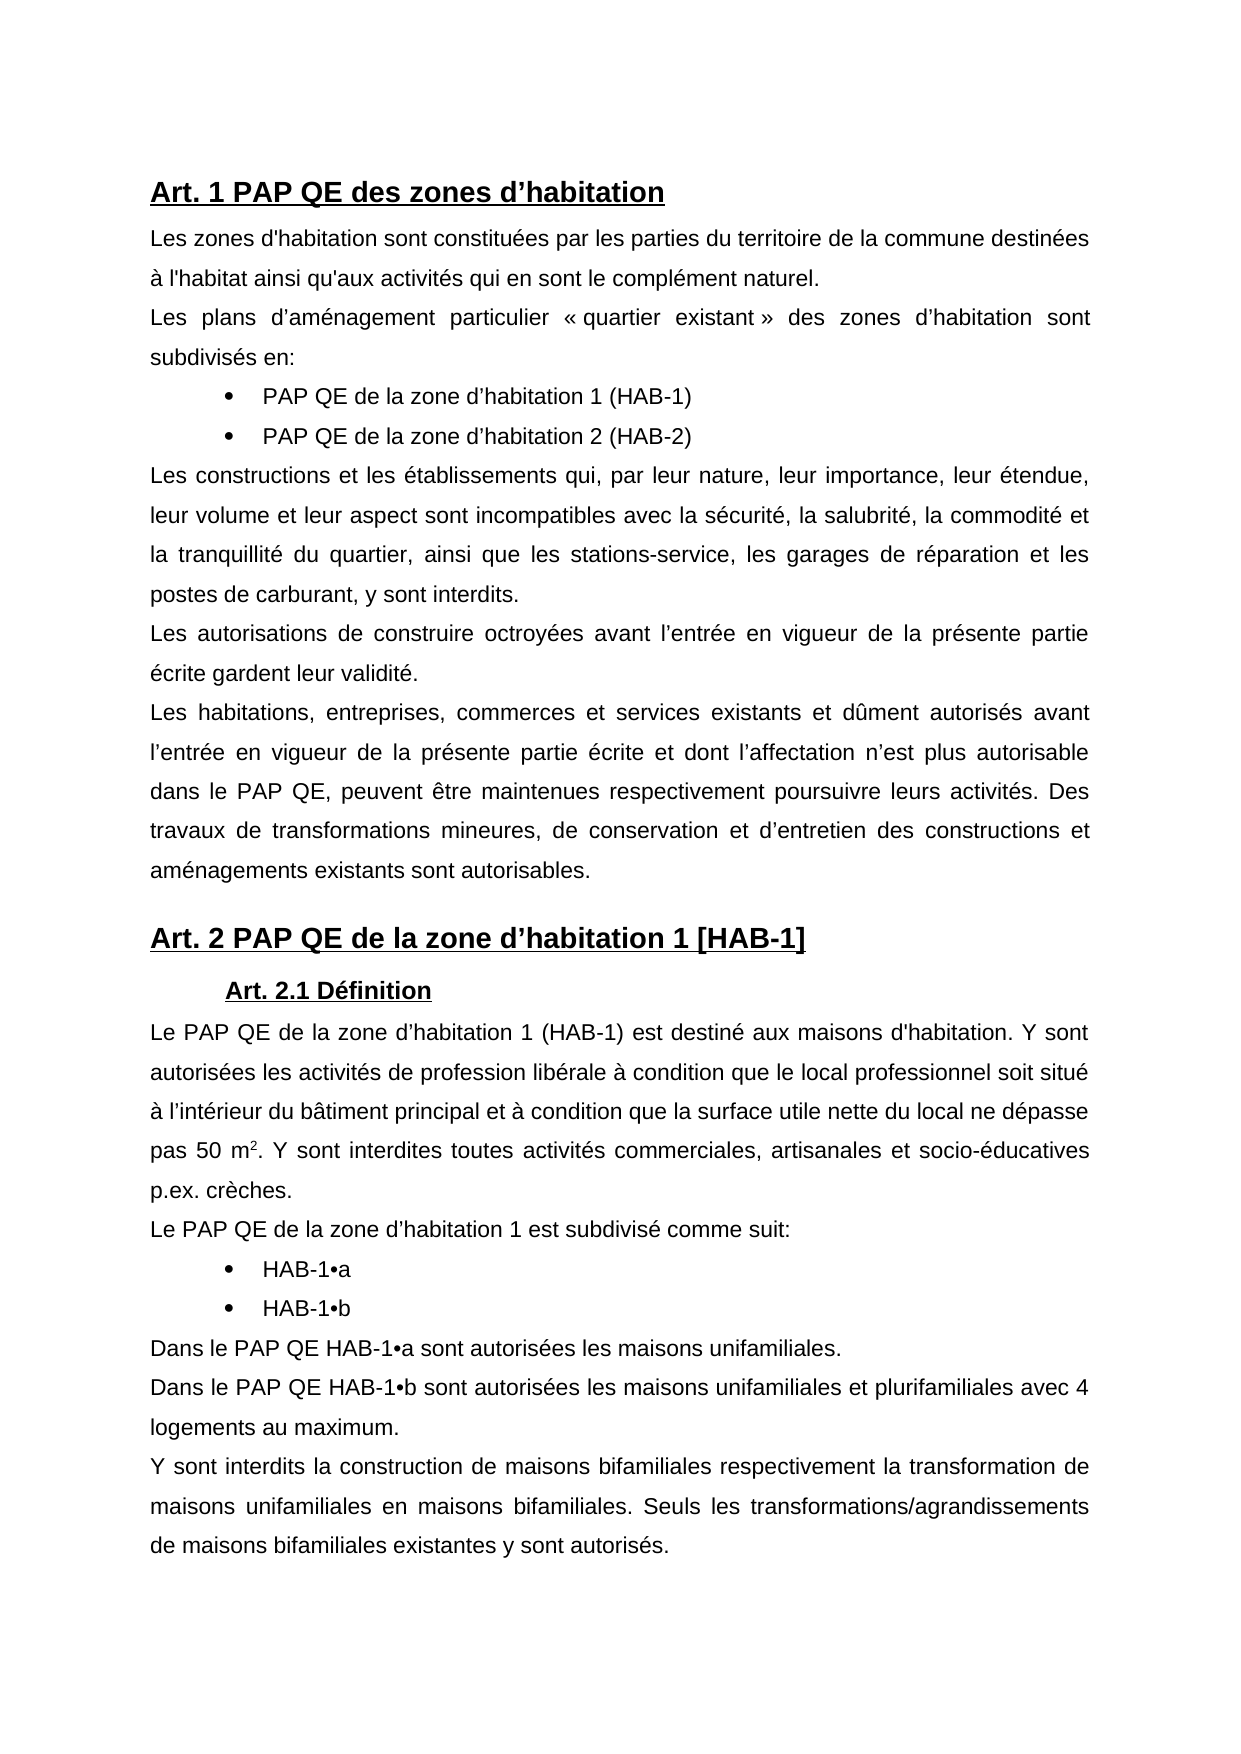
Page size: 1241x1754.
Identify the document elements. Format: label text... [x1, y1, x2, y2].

text Les plans d’aménagement particulier « quartier existant » des zones d’habitation sont subdivisés en: [150, 304, 1090, 370]
text Les habitations, entreprises, commerces et services existants et dûment autorisés avant l’entrée en vigueur de la présente partie écrite et dont l’affectation n’est plus autorisable dans le PAP QE, peuvent être maintenues respectivement poursuivre leurs activités. Des travaux de transformations mineures, de conservation et d’entretien des constructions et aménagements existants sont autorisables. [150, 699, 1090, 883]
list PAP QE de la zone d’habitation 2 (HAB-2) [225, 423, 1090, 449]
text Le PAP QE de la zone d’habitation 1 (HAB-1) est destiné aux maisons d'habitation. Y sont autorisées les activités de profession libérale à condition que le local professionnel soit situé à l’intérieur du bâtiment principal et à condition que la surface utile nette du local ne dépasse pas 50 m2. Y sont interdites toutes activités commerciales, artisanales et socio-éducatives p.ex. crèches. [150, 1019, 1090, 1203]
list HAB-1•a [225, 1256, 1090, 1282]
text Le PAP QE de la zone d’habitation 1 est subdivisé comme suit: [150, 1216, 1090, 1243]
text Les constructions et les établissements qui, par leur nature, leur importance, leur étendue, leur volume et leur aspect sont incompatibles avec la sécurité, la salubrité, la commodité et la tranquillité du quartier, ainsi que les stations-service, les garages de réparation et les postes de carburant, y sont interdits. [150, 462, 1090, 607]
list PAP QE de la zone d’habitation 1 (HAB-1) [225, 383, 1090, 409]
subtitle Art. 2 PAP QE de la zone d’habitation 1 [HAB-1] [150, 921, 1090, 955]
text Dans le PAP QE HAB-1•b sont autorisées les maisons unifamiliales et plurifamiliales avec 4 logements au maximum. [150, 1374, 1090, 1440]
text Les autorisations de construire octroyées avant l’entrée en vigueur de la présente partie écrite gardent leur validité. [150, 620, 1090, 686]
text Dans le PAP QE HAB-1•a sont autorisées les maisons unifamiliales. [150, 1335, 1090, 1361]
subtitle Art. 2.1 Définition [225, 976, 1090, 1005]
list HAB-1•b [225, 1295, 1090, 1322]
text Les zones d'habitation sont constituées par les parties du territoire de la commune destinées à l'habitat ainsi qu'aux activités qui en sont le complément naturel. [150, 225, 1090, 291]
text Y sont interdits la construction de maisons bifamiliales respectivement la transformation de maisons unifamiliales en maisons bifamiliales. Seuls les transformations/agrandissements de maisons bifamiliales existantes y sont autorisés. [150, 1453, 1090, 1559]
subtitle Art. 1 PAP QE des zones d’habitation [150, 175, 1090, 208]
